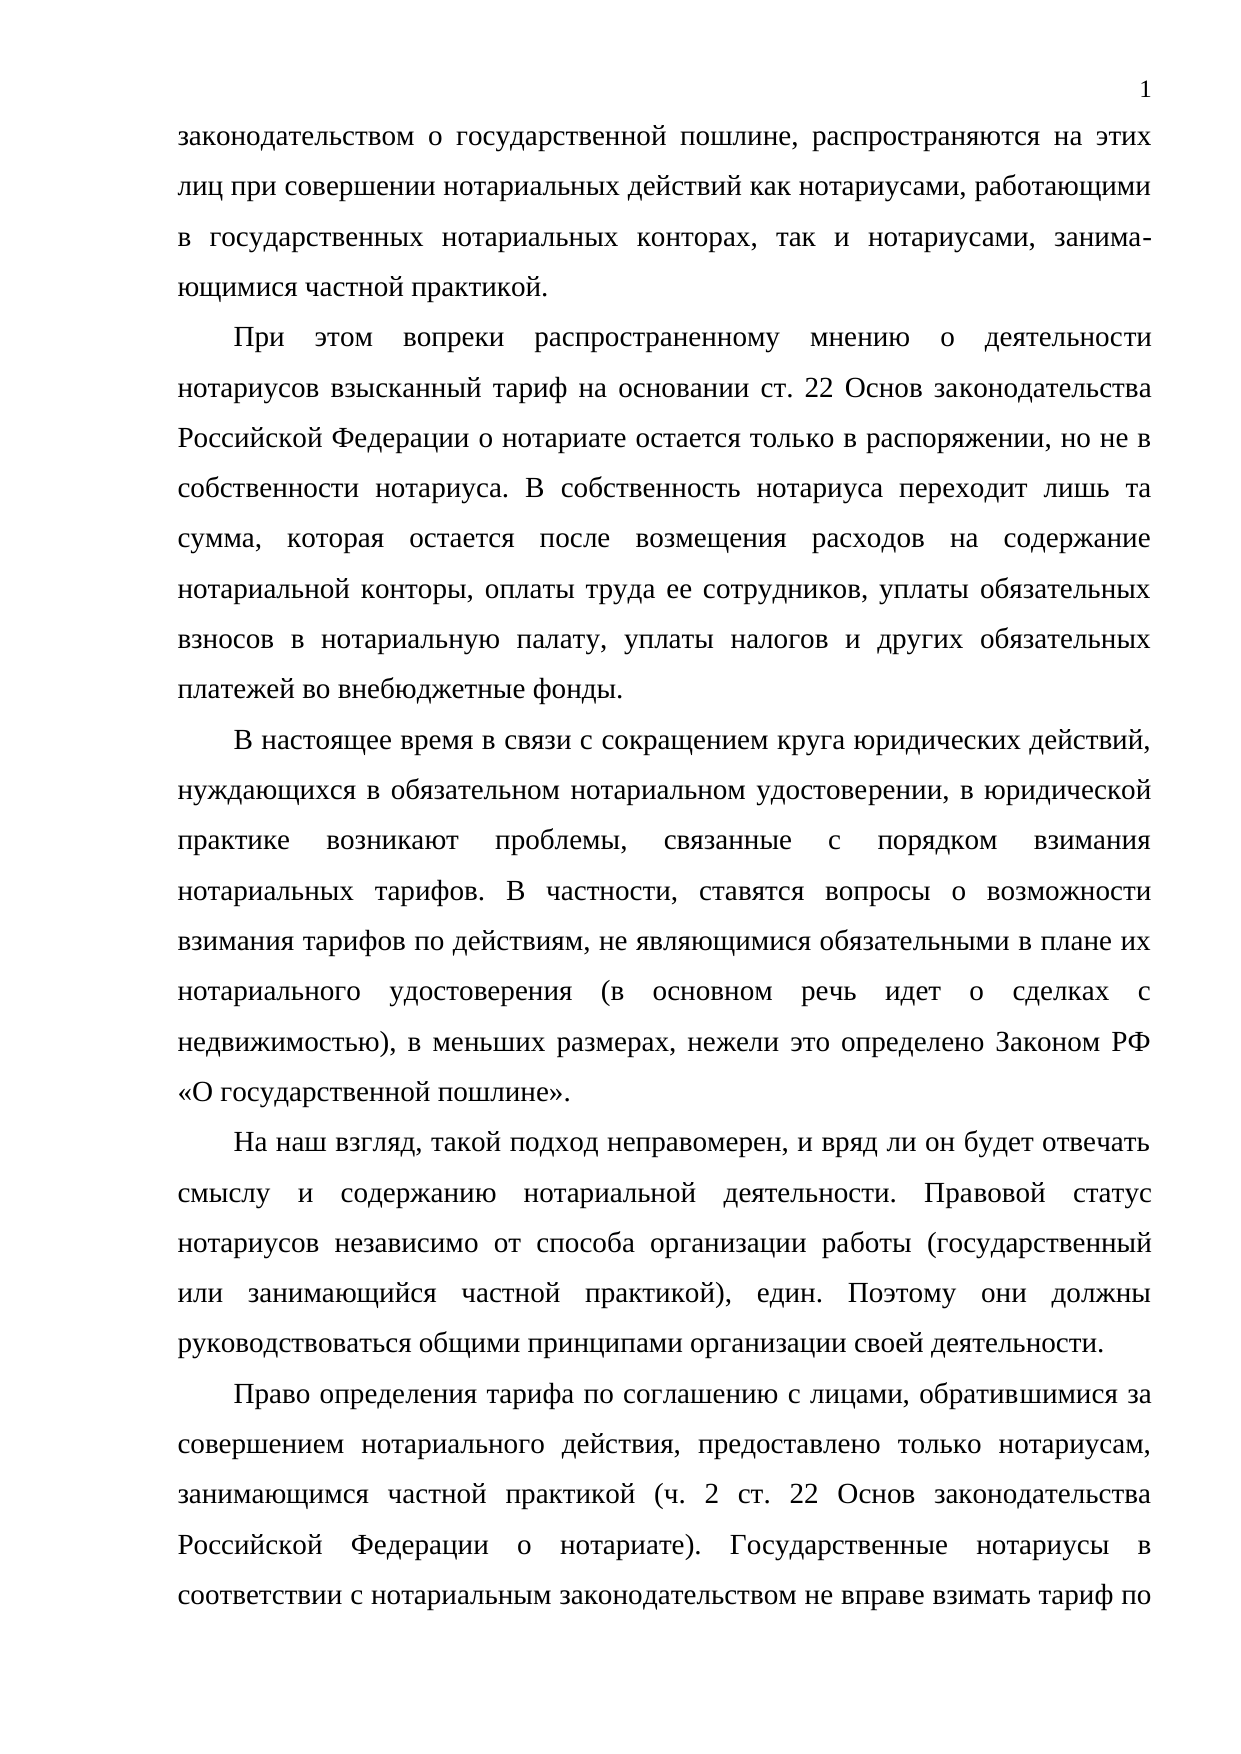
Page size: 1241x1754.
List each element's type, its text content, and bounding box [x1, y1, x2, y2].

text На наш взгляд, такой подход неправомерен, и вряд ли он будет отвечать смыслу и содержанию нотариальной деятельности. Правовой статус нотариусов независимо от способа организации работы (государственный или занимающийся частной практикой), един. Поэтому они должны руководствоваться общими принципами организации своей деятельности. [177, 1124, 1152, 1359]
text В настоящее время в связи с сокращением круга юридических действий, нуждающихся в обязательном нотариальном удостоверении, в юридической практике возникают проблемы, связанные с порядком взимания нотариальных тарифов. В частности, ставятся вопросы о возможности взимания тарифов по действиям, не являющимися обязательными в плане их нотариального удостоверения (в основном речь идет о сделках с недвижимостью), в меньших размерах, нежели это определено Законом РФ «О государственной пошлине». [177, 722, 1152, 1108]
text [177, 1376, 1152, 1611]
text При этом вопреки распространенному мнению о деятельности нотариусов взысканный тариф на основании ст. 22 Основ законодательства Российской Федерации о нотариате остается только в распоряжении, но не в собственности нотариуса. В собственность нотариуса переходит лишь та сумма, которая остается после возмещения расходов на содержание нотариальной конторы, оплаты труда ее сотрудников, уплаты обязательных взносов в нотариальную палату, уплаты налогов и других обязательных платежей во внебюджетные фонды. [177, 319, 1152, 705]
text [177, 118, 1152, 303]
